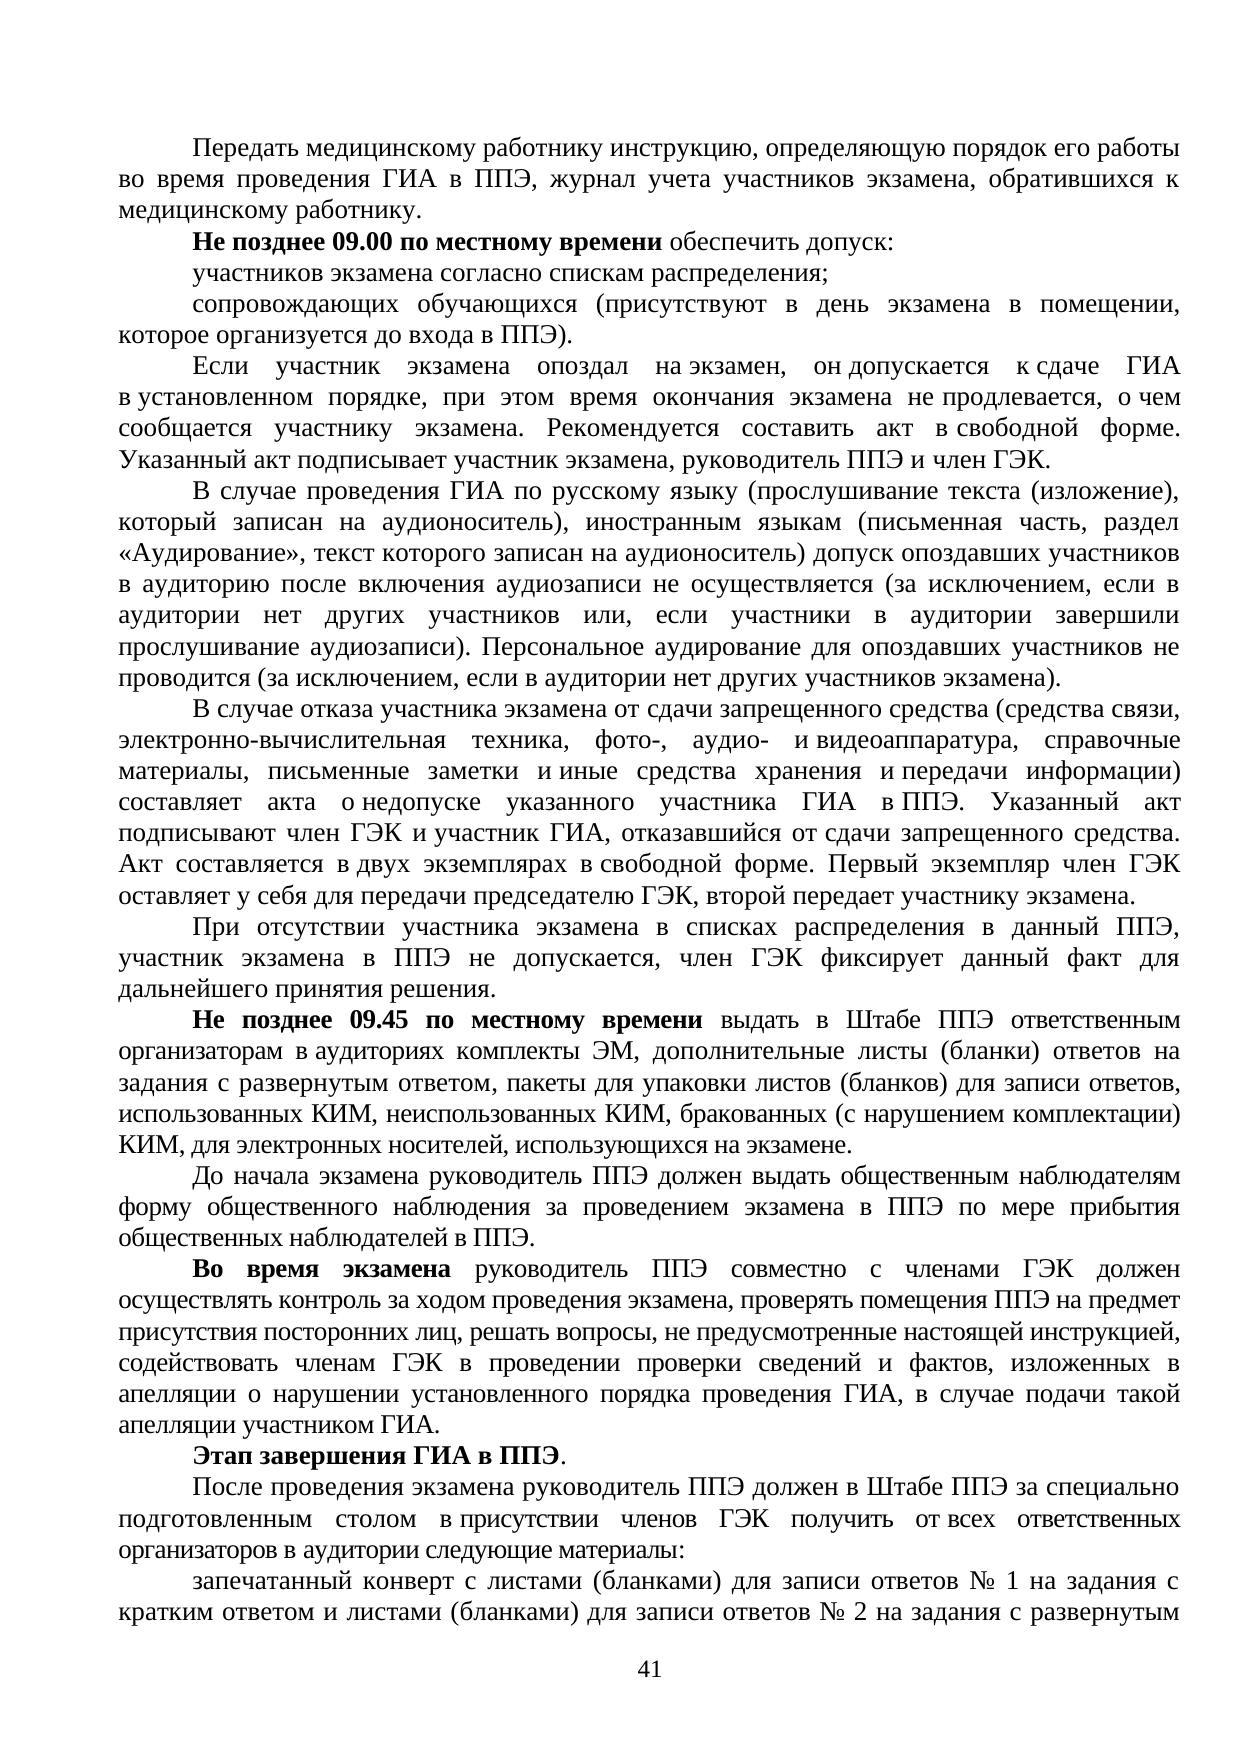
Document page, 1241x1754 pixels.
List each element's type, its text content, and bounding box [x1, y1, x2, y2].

text Не позднее 09.00 по местному времени обеспечить допуск: [118, 225, 1181, 256]
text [118, 1564, 1181, 1626]
text Этап завершения ГИА в ППЭ. [118, 1439, 1181, 1471]
text участников экзамена согласно спискам распределения; [118, 256, 1181, 287]
text Если участник экзамена опоздал на экзамен, он допускается к сдаче ГИА в установленном порядке, при этом время окончания экзамена не продлевается, о чем сообщается участнику экзамена. Рекомендуется составить акт в свободной форме. Указанный акт подписывает участник экзамена, руководитель ППЭ и член ГЭК. [118, 349, 1181, 474]
text В случае проведения ГИА по русскому языку (прослушивание текста (изложение), который записан на аудионоситель), иностранным языкам (письменная часть, раздел «Аудирование», текст которого записан на аудионоситель) допуск опоздавших участников в аудиторию после включения аудиозаписи не осуществляется (за исключением, если в аудитории нет других участников или, если участники в аудитории завершили прослушивание аудиозаписи). Персональное аудирование для опоздавших участников не проводится (за исключением, если в аудитории нет других участников экзамена). [118, 474, 1181, 692]
text В случае отказа участника экзамена от сдачи запрещенного средства (средства связи, электронно-вычислительная техника, фото-, аудио- и видеоаппаратура, справочные материалы, письменные заметки и иные средства хранения и передачи информации) составляет акта о недопуске указанного участника ГИА в ППЭ. Указанный акт подписывают член ГЭК и участник ГИА, отказавшийся от сдачи запрещенного средства. Акт составляется в двух экземплярах в свободной форме. Первый экземпляр член ГЭК оставляет у себя для передачи председателю ГЭК, второй передает участнику экзамена. [118, 692, 1181, 910]
text сопровождающих обучающихся (присутствуют в день экзамена в помещении, которое организуется до входа в ППЭ). [118, 287, 1181, 349]
text Не позднее 09.45 по местному времени выдать в Штабе ППЭ ответственным организаторам в аудиториях комплекты ЭМ, дополнительные листы (бланки) ответов на задания с развернутым ответом, пакеты для упаковки листов (бланков) для записи ответов, использованных КИМ, неиспользованных КИМ, бракованных (с нарушением комплектации) КИМ, для электронных носителей, использующихся на экзамене. [118, 1003, 1181, 1159]
text При отсутствии участника экзамена в списках распределения в данный ППЭ, участник экзамена в ППЭ не допускается, член ГЭК фиксирует данный факт для дальнейшего принятия решения. [118, 910, 1181, 1003]
text Во время экзамена руководитель ППЭ совместно с членами ГЭК должен осуществлять контроль за ходом проведения экзамена, проверять помещения ППЭ на предмет присутствия посторонних лиц, решать вопросы, не предусмотренные настоящей инструкцией, содействовать членам ГЭК в проведении проверки сведений и фактов, изложенных в апелляции о нарушении установленного порядка проведения ГИА, в случае подачи такой апелляции участником ГИА. [118, 1252, 1181, 1439]
text После проведения экзамена руководитель ППЭ должен в Штабе ППЭ за специально подготовленным столом в присутствии членов ГЭК получить от всех ответственных организаторов в аудитории следующие материалы: [118, 1471, 1181, 1564]
text Передать медицинскому работнику инструкцию, определяющую порядок его работы во время проведения ГИА в ППЭ, журнал учета участников экзамена, обратившихся к медицинскому работнику. [118, 131, 1181, 225]
text До начала экзамена руководитель ППЭ должен выдать общественным наблюдателям форму общественного наблюдения за проведением экзамена в ППЭ по мере прибытия общественных наблюдателей в ППЭ. [118, 1159, 1181, 1252]
